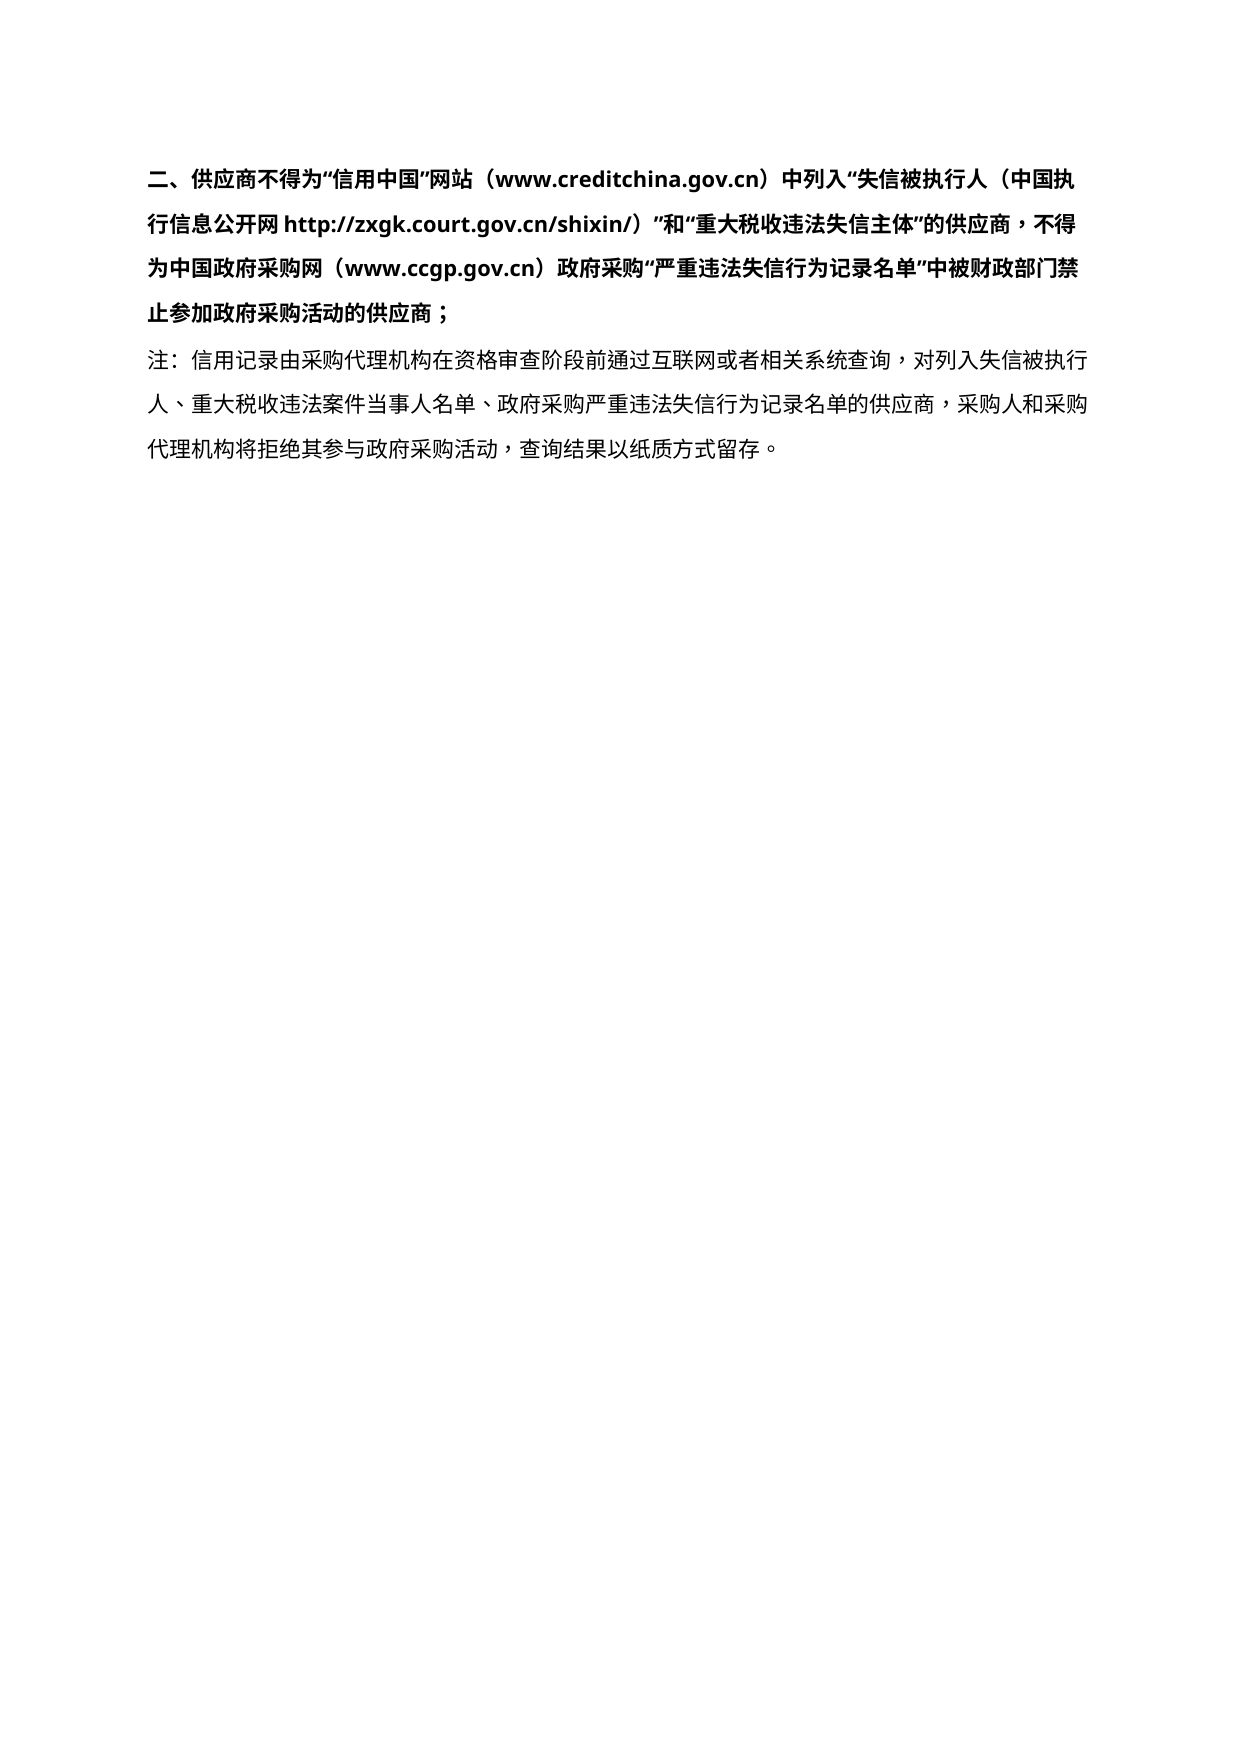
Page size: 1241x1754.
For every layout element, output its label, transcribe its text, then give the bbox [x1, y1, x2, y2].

list 二、供应商不得为“信用中国”网站（www.creditchina.gov.cn）中列入“失信被执行人（中国执行信息公开网http://zxgk.court.gov.cn/shixin/）”和“重大税收违法失信主体”的供应商，不得为中国政府采购网（www.ccgp.gov.cn）政府采购“严重违法失信行为记录名单”中被财政部门禁止参加政府采购活动的供应商； [148, 162, 1092, 328]
list 注：信用记录由采购代理机构在资格审查阶段前通过互联网或者相关系统查询，对列入失信被执行人、重大税收违法案件当事人名单、政府采购严重违法失信行为记录名单的供应商，采购人和采购代理机构将拒绝其参与政府采购活动，查询结果以纸质方式留存。 [148, 343, 1092, 464]
